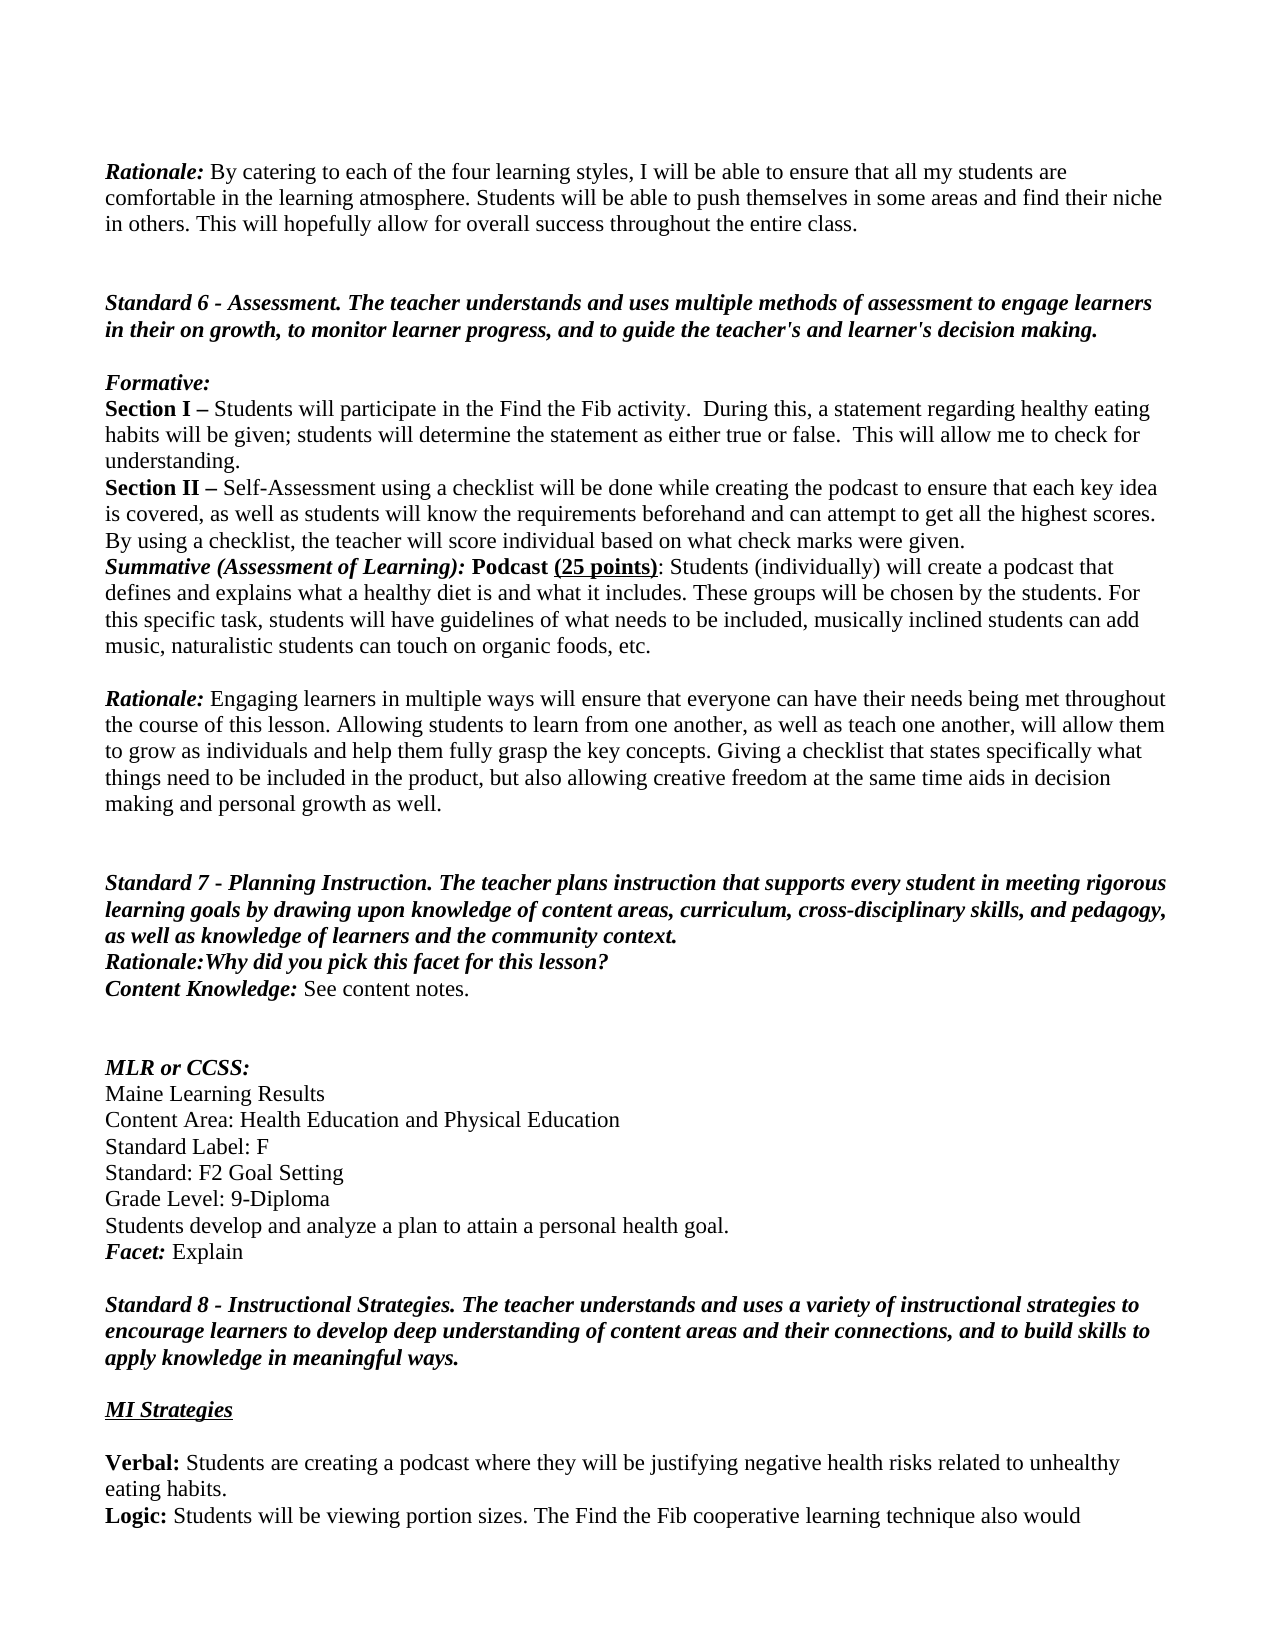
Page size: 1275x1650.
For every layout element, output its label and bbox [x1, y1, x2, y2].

text [105, 105, 1170, 1528]
